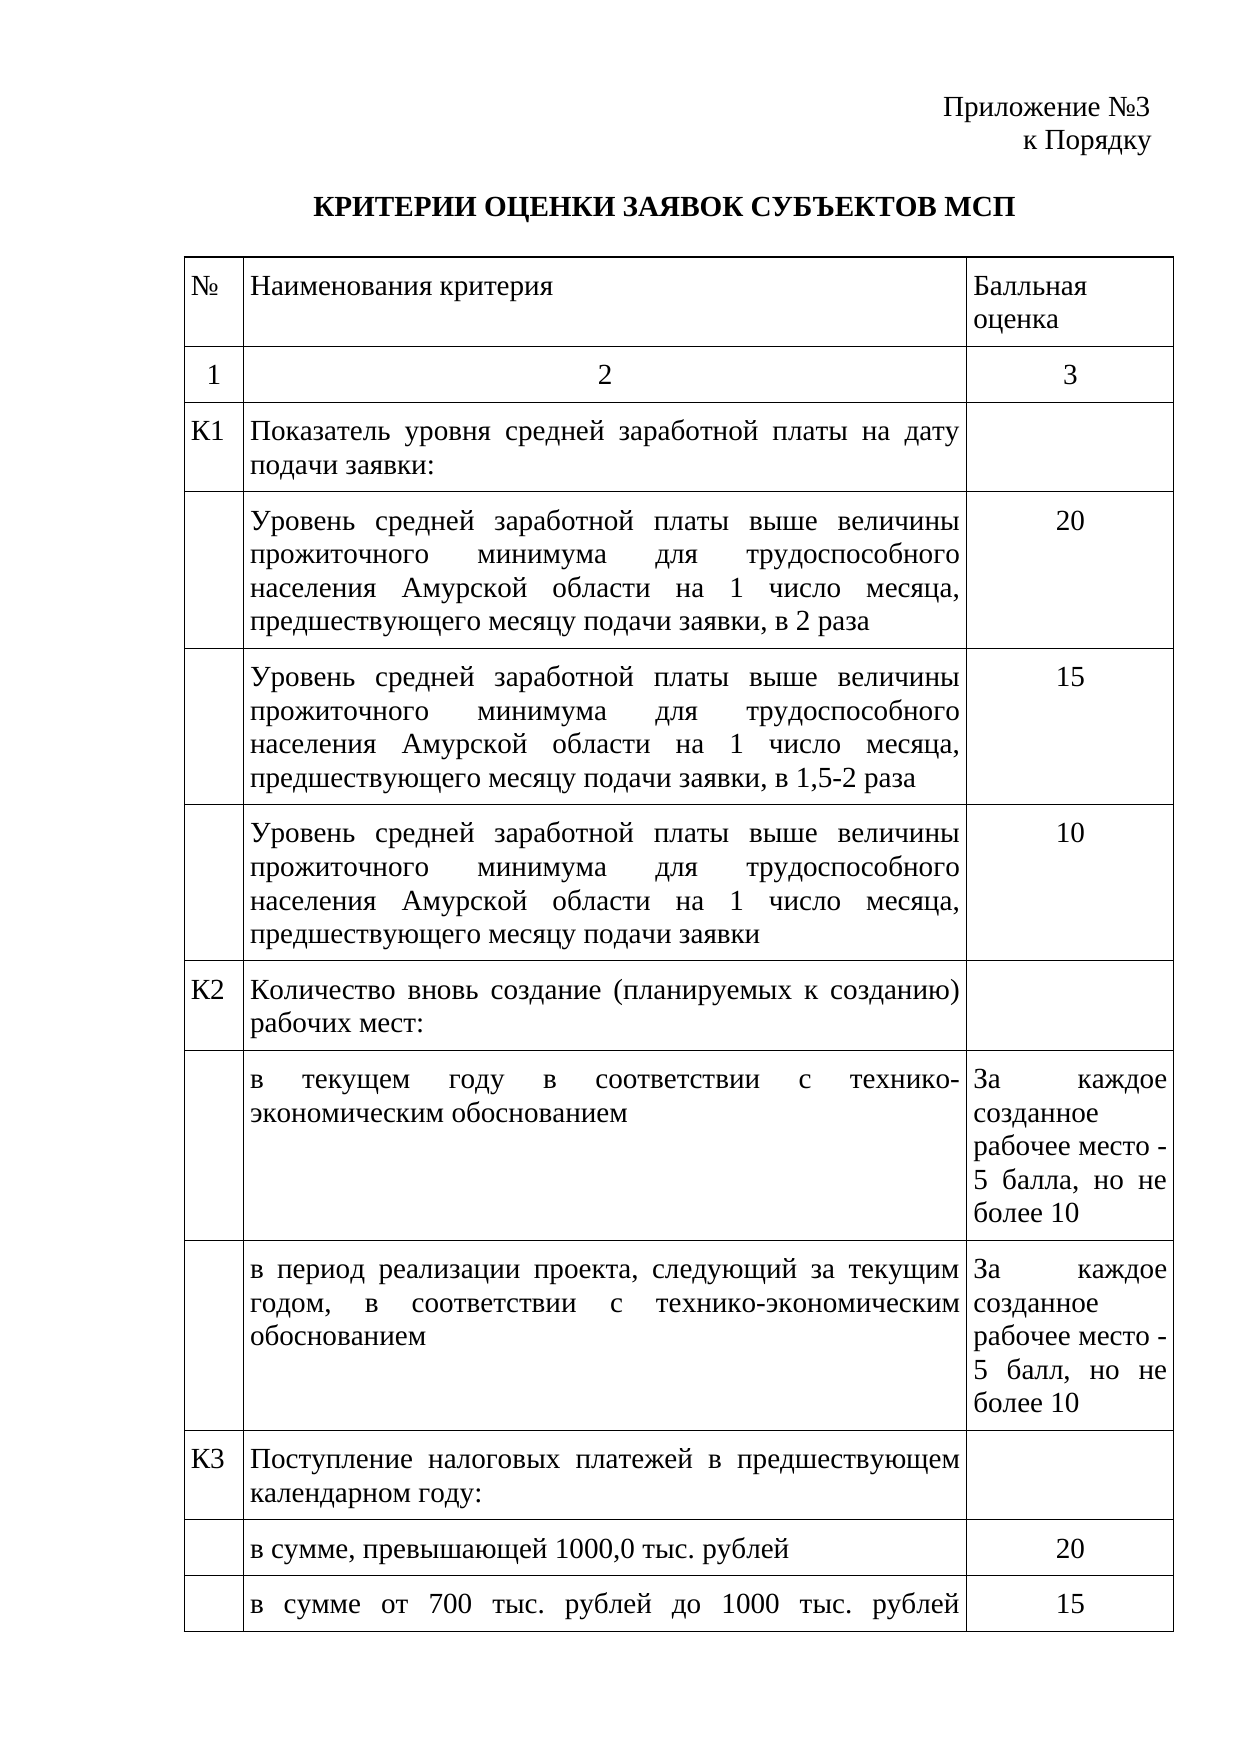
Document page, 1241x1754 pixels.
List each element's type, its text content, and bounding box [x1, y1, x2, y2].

text к Порядку [177, 122, 1152, 156]
table_cell 20 [967, 1520, 1173, 1575]
table_cell [185, 805, 243, 960]
table_header Балльная оценка [967, 258, 1173, 346]
table_cell [967, 1431, 1173, 1519]
table_cell [967, 403, 1173, 491]
table_cell Поступление налоговых платежей в предшествующем календарном году: [244, 1431, 966, 1519]
table_cell в сумме, превышающей 1000,0 тыс. рублей [244, 1520, 966, 1575]
table_cell За каждое созданное рабочее место - 5 балл, но не более 10 [967, 1241, 1173, 1430]
table_cell 15 [967, 649, 1173, 804]
table_header Наименования критерия [244, 258, 966, 346]
table_cell За каждое созданное рабочее место - 5 балла, но не более 10 [967, 1051, 1173, 1240]
table_header № [185, 258, 243, 346]
table_cell 10 [967, 805, 1173, 960]
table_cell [244, 1576, 966, 1631]
table_cell 3 [967, 347, 1173, 402]
table_cell Показатель уровня средней заработной платы на дату подачи заявки: [244, 403, 966, 491]
table_cell [967, 961, 1173, 1050]
table_cell 1 [185, 347, 243, 402]
table_cell Уровень средней заработной платы выше величины прожиточного минимума для трудоспособного населения Амурской области на 1 число месяца, предшествующего месяцу подачи заявки, в 1,5-2 раза [244, 649, 966, 804]
table_cell в текущем году в соответствии с технико-экономическим обоснованием [244, 1051, 966, 1240]
table_cell в период реализации проекта, следующий за текущим годом, в соответствии с технико-экономическим обоснованием [244, 1241, 966, 1430]
table_cell [185, 1241, 243, 1430]
table_cell Количество вновь создание (планируемых к созданию) рабочих мест: [244, 961, 966, 1050]
text КРИТЕРИИ ОЦЕНКИ ЗАЯВОК СУБЪЕКТОВ МСП [177, 189, 1152, 223]
table_cell [185, 1576, 243, 1631]
table_cell 20 [967, 492, 1173, 647]
table_cell [185, 649, 243, 804]
table_cell К1 [185, 403, 243, 491]
table_cell 2 [244, 347, 966, 402]
table_cell Уровень средней заработной платы выше величины прожиточного минимума для трудоспособного населения Амурской области на 1 число месяца, предшествующего месяцу подачи заявки, в 2 раза [244, 492, 966, 647]
table_cell 15 [967, 1576, 1173, 1631]
text М.П. Приложение №3 [177, 89, 1152, 122]
table_cell К3 [185, 1431, 243, 1519]
table_cell [185, 1520, 243, 1575]
table_cell Уровень средней заработной платы выше величины прожиточного минимума для трудоспособного населения Амурской области на 1 число месяца, предшествующего месяцу подачи заявки [244, 805, 966, 960]
table_cell К2 [185, 961, 243, 1050]
table_cell [185, 1051, 243, 1240]
table_cell [185, 492, 243, 647]
